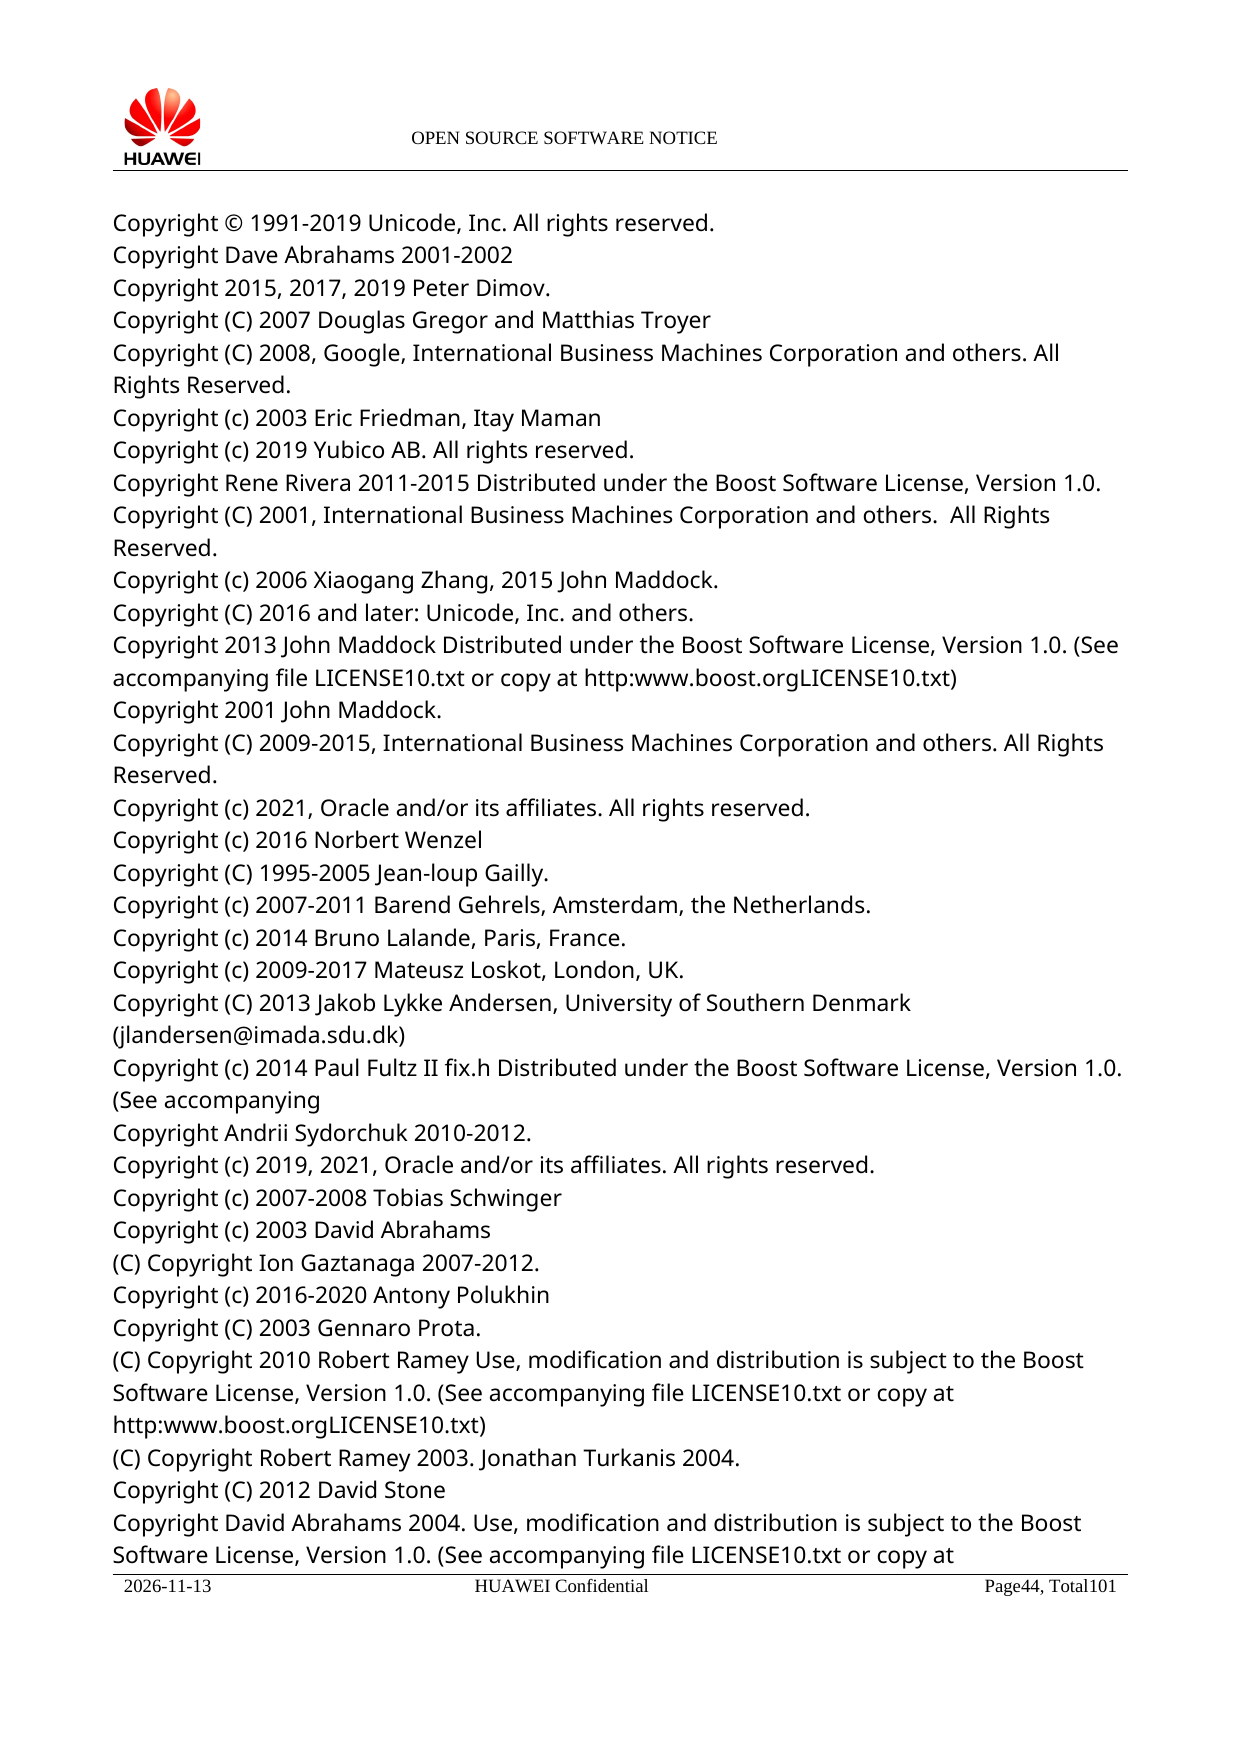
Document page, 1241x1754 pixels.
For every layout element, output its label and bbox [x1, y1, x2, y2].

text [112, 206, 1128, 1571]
picture [124, 88, 201, 165]
